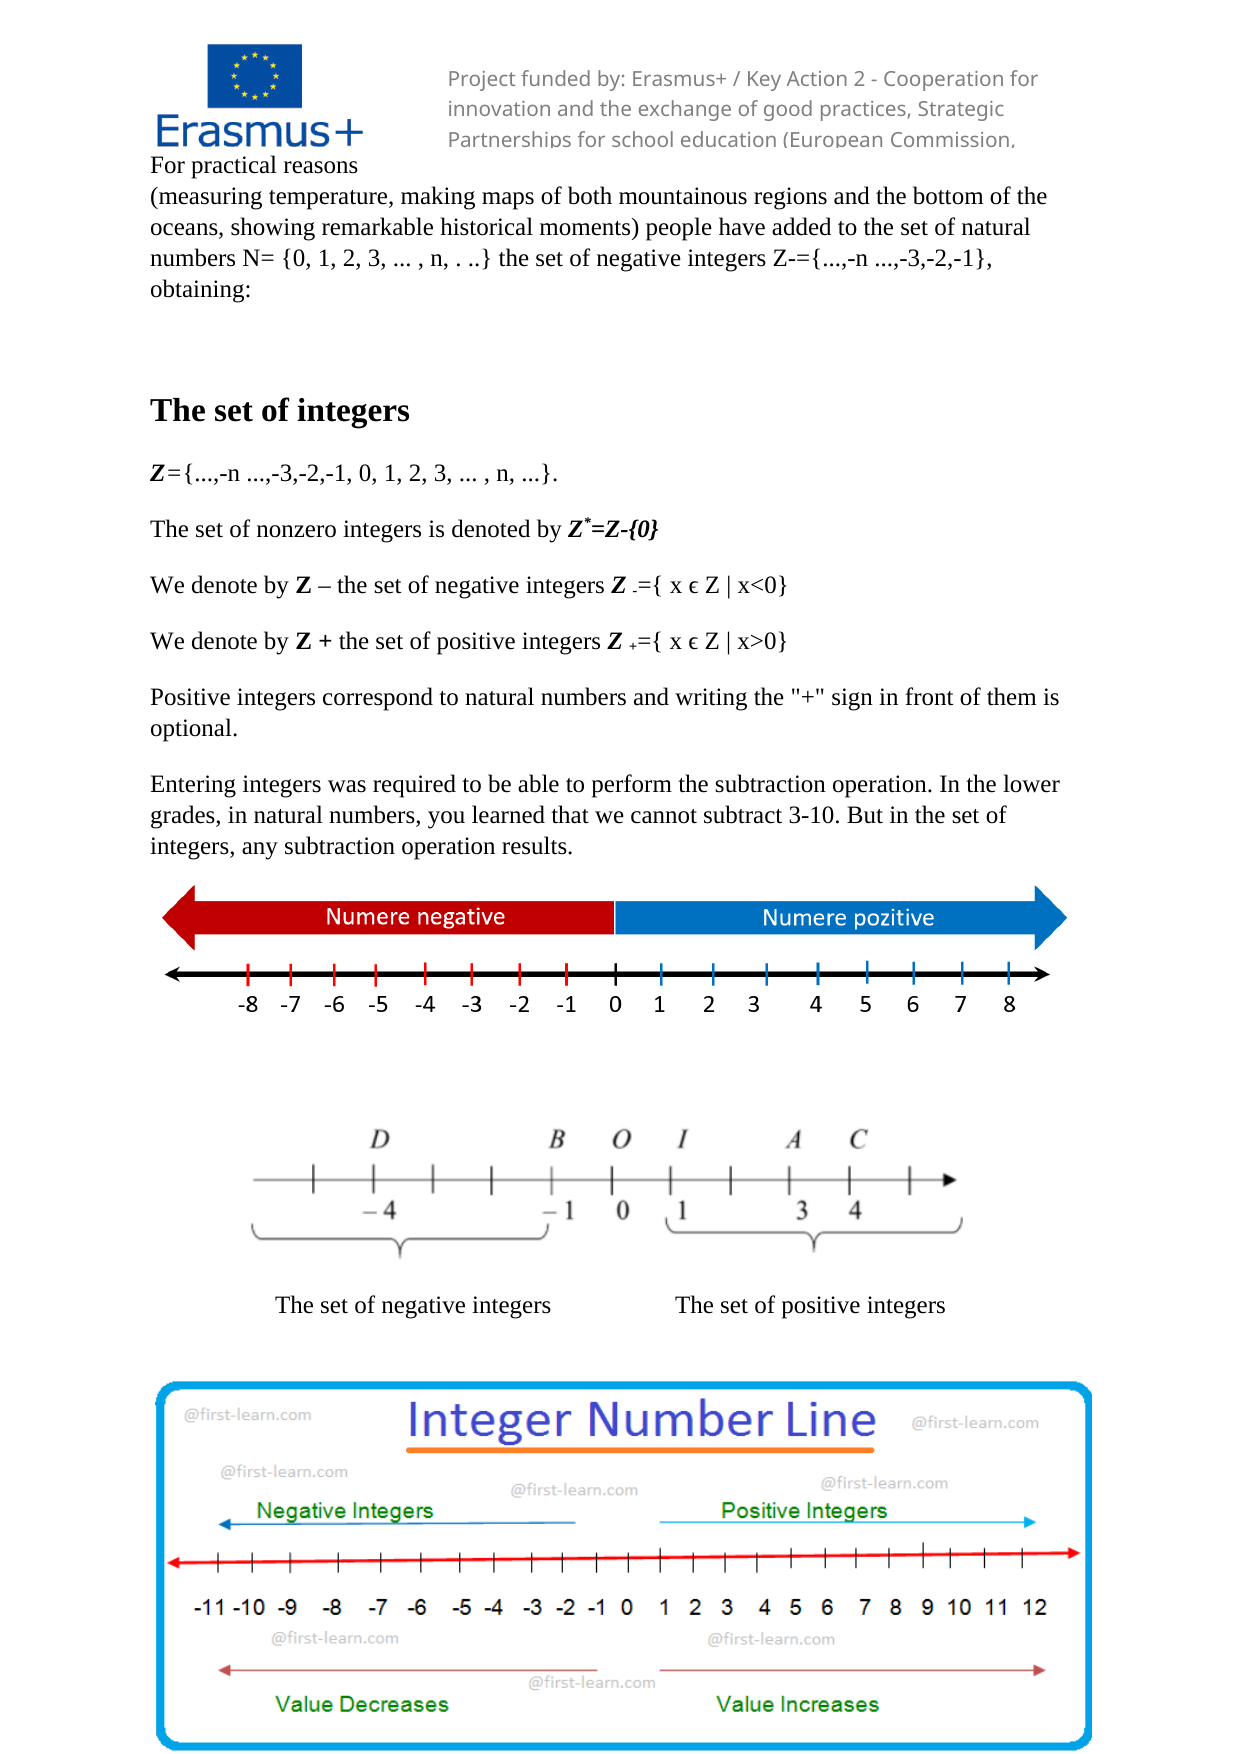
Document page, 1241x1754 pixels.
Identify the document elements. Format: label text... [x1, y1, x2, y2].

text Positive integers correspond to natural numbers and writing the "+" sign in front of them is optional. [150, 682, 1090, 742]
text Entering integers was required to be able to perform the subtraction operation. In the lower grades, in natural numbers, you learned that we cannot subtract 3-10. But in the set of integers, any subtraction operation results. [150, 769, 1090, 862]
text We denote by Z – the set of negative integers Z -={ x ϵ Z | x<0} [150, 570, 1090, 599]
picture [155, 1378, 1092, 1401]
picture [150, 27, 366, 149]
text We denote by Z + the set of positive integers Z +={ x ϵ Z | x>0} [150, 626, 1090, 655]
picture [155, 1406, 171, 1751]
text The set of nonzero integers is denoted by Z*=Z-{0} [150, 514, 1090, 543]
picture [150, 862, 1091, 1042]
text For practical reasons (measuring temperature, making maps of both mountainous regions and the bottom of the oceans, showing remarkable historical moments) people have added to the set of natural numbers N= {0, 1, 2, 3, ... , n, . ..} the set of negative integers Z-={...,-n ...,-3,-2,-1}, obtaining: [150, 150, 1090, 303]
picture [165, 1390, 1085, 1742]
text Z={...,-n ...,-3,-2,-1, 0, 1, 2, 3, ... , n, ...}. [150, 458, 1090, 487]
text The set of negative integers The set of positive integers [150, 1290, 1090, 1319]
subtitle The set of integers [150, 390, 1090, 429]
picture [150, 1124, 1091, 1264]
picture [1078, 1741, 1092, 1751]
